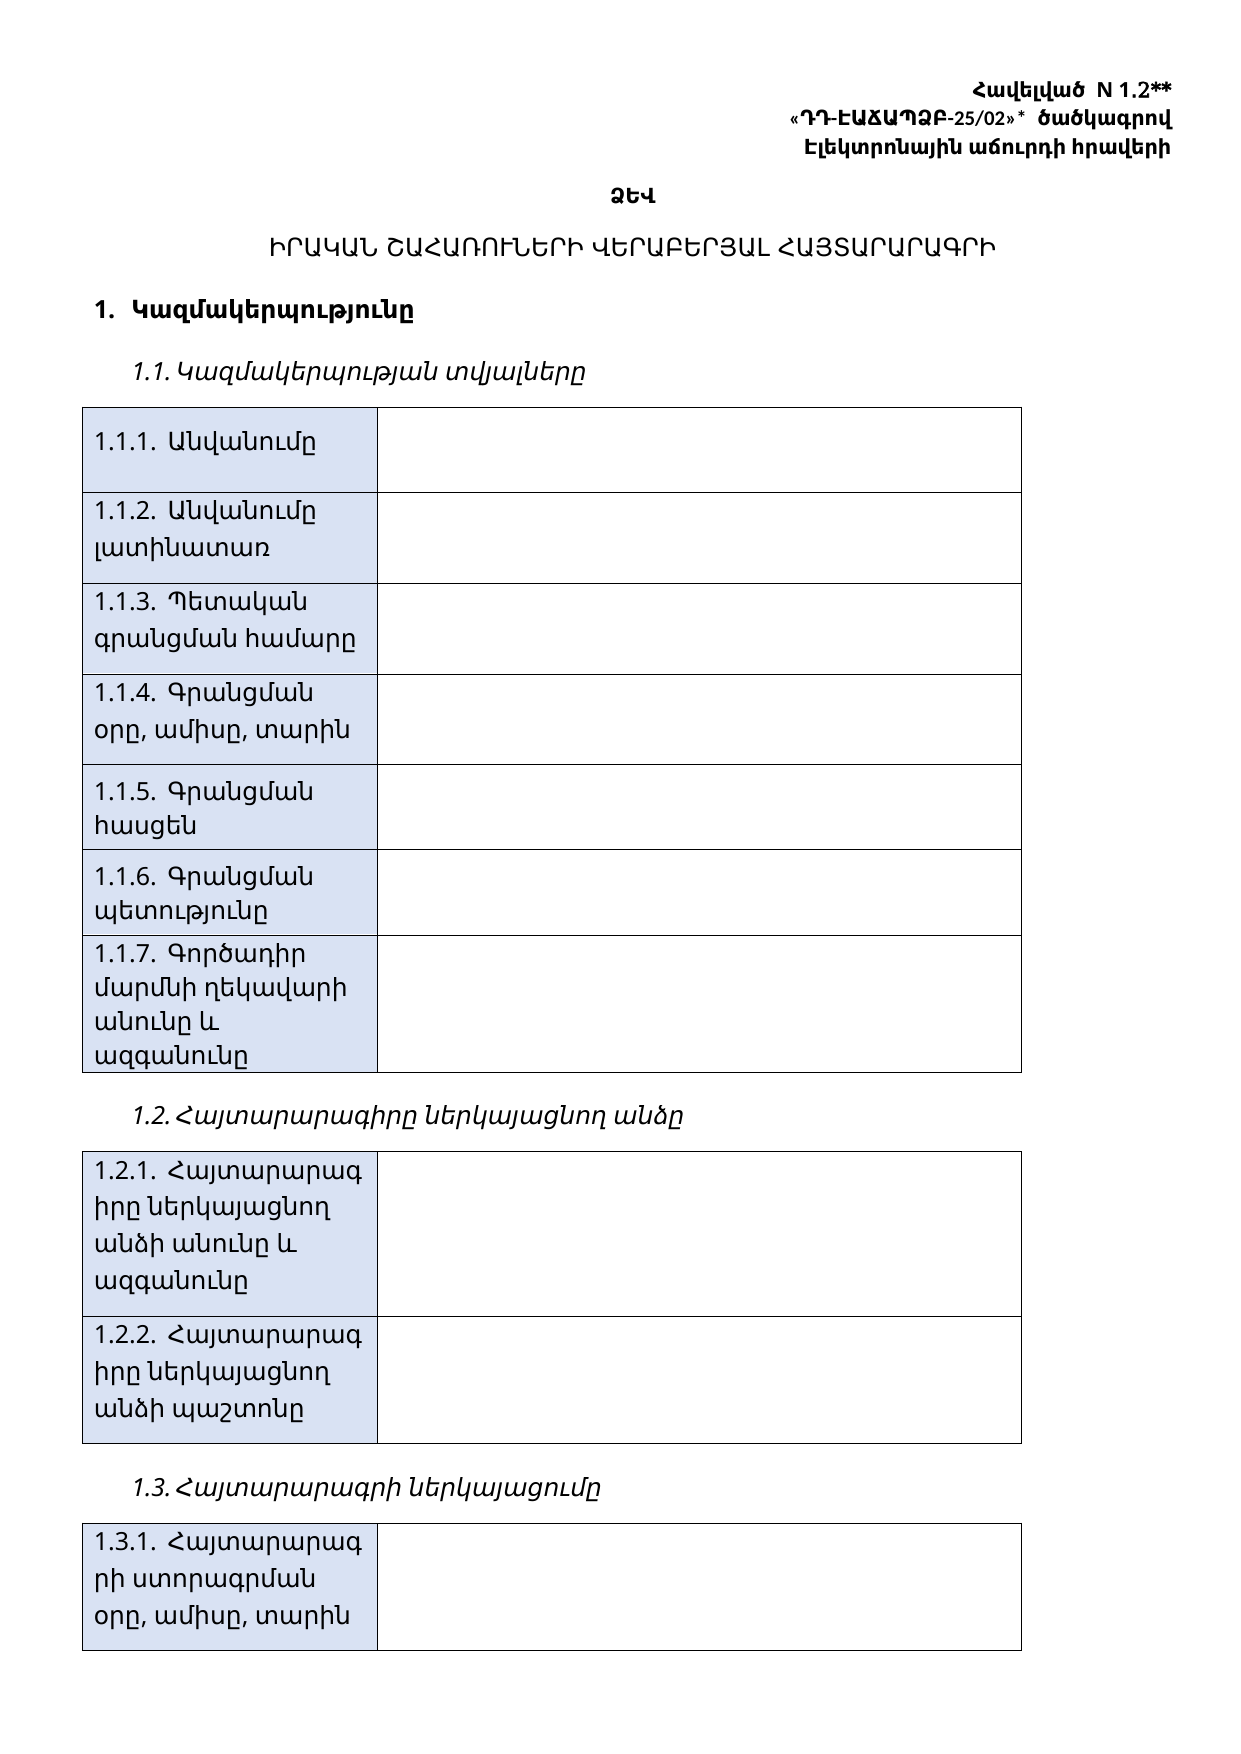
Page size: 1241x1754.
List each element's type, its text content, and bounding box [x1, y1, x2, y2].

list Հայտարարագրի ներկայացումը [131, 1469, 1171, 1503]
list Կազմակերպության տվյալները [131, 353, 1171, 387]
table_cell Գրանցման պետությունը [83, 850, 377, 934]
table_cell Գործադիր մարմնի ղեկավարի անունը և ազգանունը [83, 936, 377, 1072]
text Հավելված N 1․2** [94, 75, 1171, 103]
table_cell [378, 675, 1021, 764]
table_header Հայտարարագրի ստորագրման օրը, ամիսը, տարին [83, 1524, 377, 1650]
text Էլեկտրոնային աճուրդի հրավերի [94, 132, 1171, 160]
table_header [378, 1152, 1021, 1316]
table_cell Գրանցման օրը, ամիսը, տարին [83, 675, 377, 764]
table_cell Հայտարարագիրը ներկայացնող անձի պաշտոնը [83, 1317, 377, 1443]
table_cell [378, 936, 1021, 1072]
table_cell [378, 765, 1021, 849]
text ՁԵՎ [94, 184, 1171, 209]
list Հայտարարագիրը ներկայացնող անձը [131, 1098, 1171, 1132]
table_cell [378, 584, 1021, 673]
table_header Հայտարարագիրը ներկայացնող անձի անունը և ազգանունը [83, 1152, 377, 1316]
text «ԴԴ-ԷԱՃԱՊՁԲ-25/02»* ծածկագրով [94, 103, 1171, 132]
table_cell Անվանումը լատինատառ [83, 493, 377, 583]
text ԻՐԱԿԱՆ ՇԱՀԱՌՈՒՆԵՐԻ ՎԵՐԱԲԵՐՅԱԼ ՀԱՅՏԱՐԱՐԱԳՐԻ [94, 233, 1171, 262]
table_cell [378, 1317, 1021, 1443]
table_cell [378, 850, 1021, 934]
list Կազմակերպությունը [94, 291, 1171, 326]
table_cell [378, 493, 1021, 583]
table_cell Պետական գրանցման համարը [83, 584, 377, 673]
table_header Անվանումը [83, 408, 377, 492]
table_header [378, 408, 1021, 492]
table_header [378, 1524, 1021, 1650]
table_cell Գրանցման հասցեն [83, 765, 377, 849]
